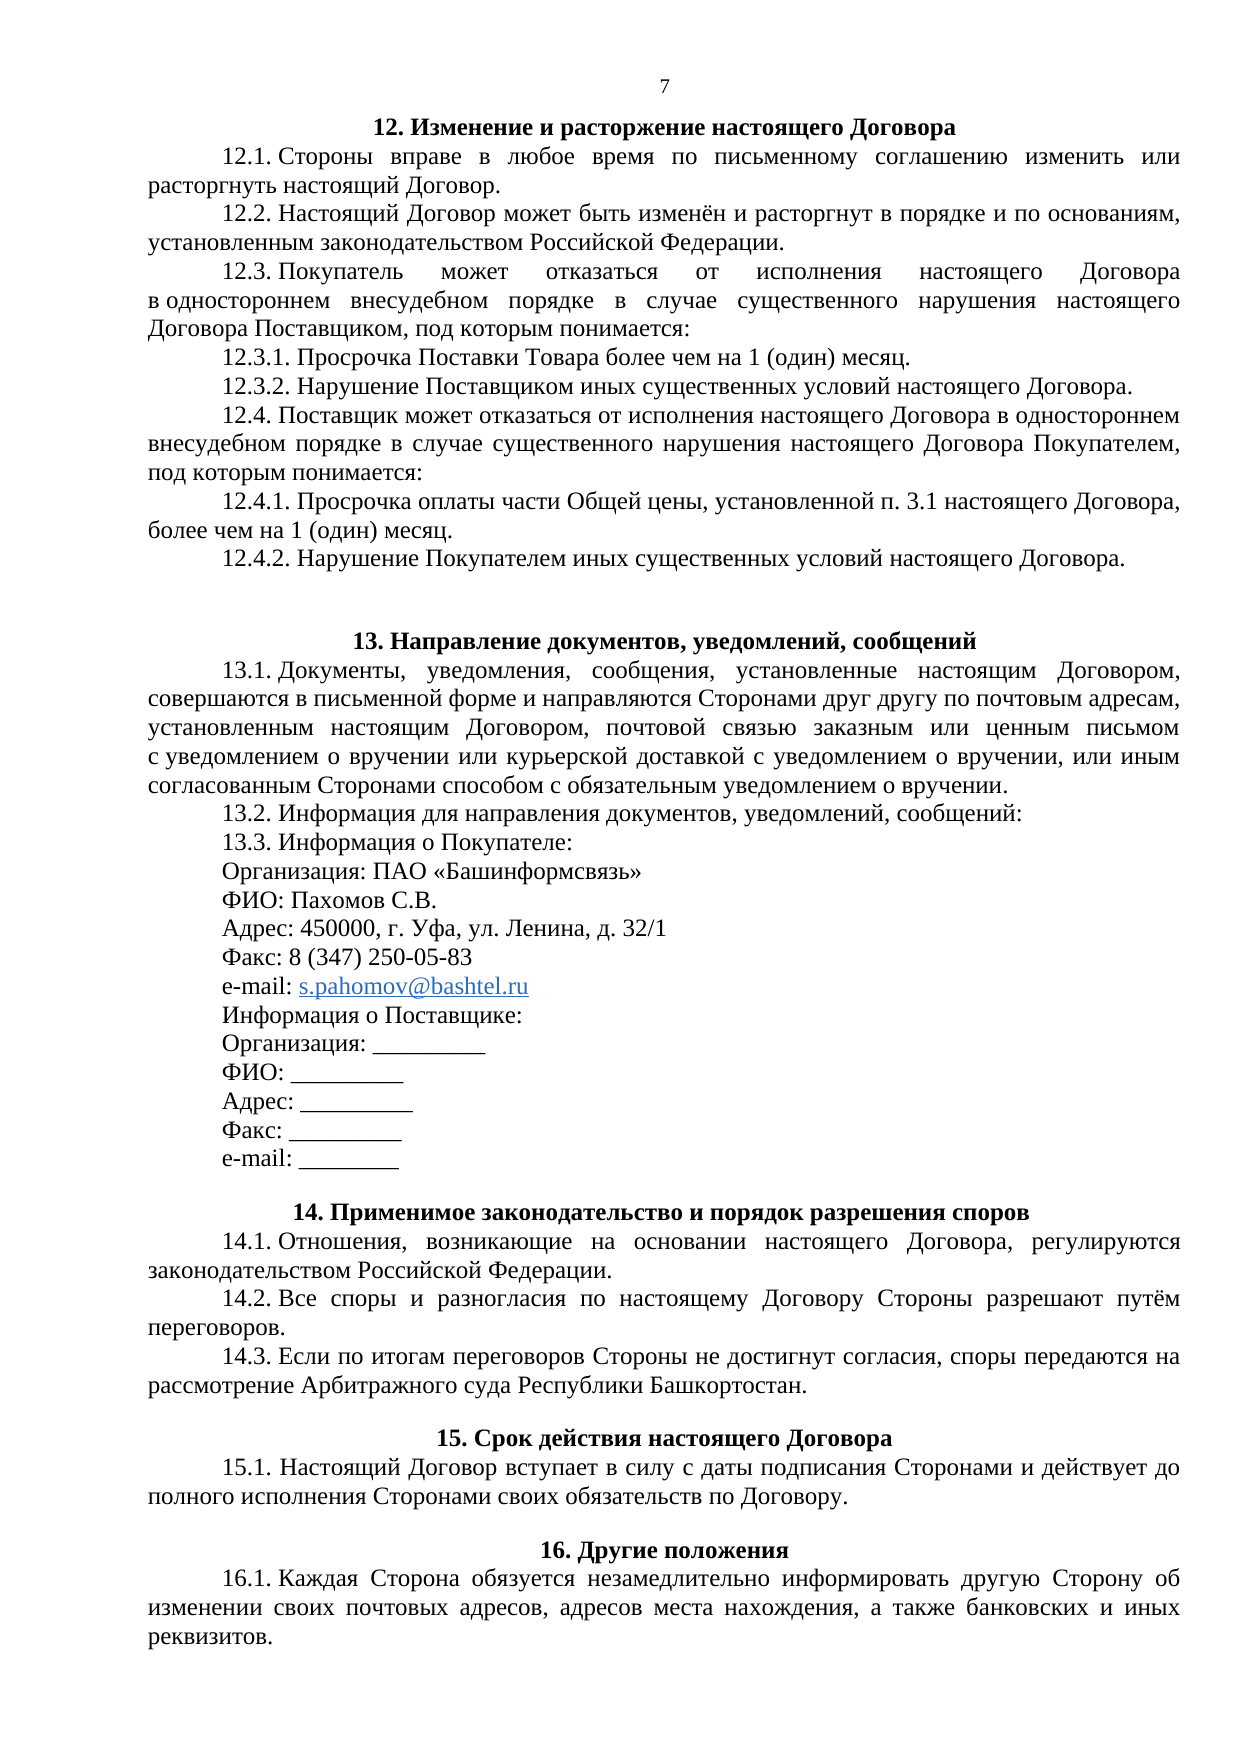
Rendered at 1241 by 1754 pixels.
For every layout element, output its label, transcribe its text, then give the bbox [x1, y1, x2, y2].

list Информация о Покупателе: [148, 827, 1181, 856]
text Факс: 8 (347) 250-05-83 [148, 942, 1181, 971]
list Отношения, возникающие на основании настоящего Договора, регулируются законодательством Российской Федерации. [148, 1226, 1181, 1283]
list Другие положения [148, 1535, 1181, 1563]
text Организация: _________ [148, 1028, 1181, 1057]
list Изменение и расторжение настоящего Договора [148, 112, 1181, 141]
list Если по итогам переговоров Стороны не достигнут согласия, споры передаются на рассмотрение Арбитражного суда Республики Башкортостан. [148, 1341, 1181, 1398]
text ФИО: _________ [148, 1057, 1181, 1086]
list Стороны вправе в любое время по письменному соглашению изменить или расторгнуть настоящий Договор. [148, 141, 1181, 198]
list Нарушение Поставщиком иных существенных условий настоящего Договора. [148, 371, 1181, 400]
list Применимое законодательство и порядок разрешения споров [148, 1197, 1181, 1226]
list Просрочка оплаты части Общей цены, установленной п. 3.1 настоящего Договора, более чем на 1 (один) месяц. [148, 486, 1181, 543]
list Нарушение Покупателем иных существенных условий настоящего Договора. [148, 543, 1181, 572]
text Адрес: _________ [148, 1086, 1181, 1115]
text e-mail: s.pahomov@bashtel.ru [148, 971, 1181, 1000]
list Документы, уведомления, сообщения, установленные настоящим Договором, совершаются в письменной форме и направляются Сторонами друг другу по почтовым адресам, установленным настоящим Договором, почтовой связью заказным или ценным письмом с уведомлением о вручении или курьерской доставкой с уведомлением о вручении, или иным согласованным Сторонами способом с обязательным уведомлением о вручении. [148, 655, 1181, 798]
list Поставщик может отказаться от исполнения настоящего Договора в одностороннем внесудебном порядке в случае существенного нарушения настоящего Договора Покупателем, под которым понимается: [148, 400, 1181, 486]
list Все споры и разногласия по настоящему Договору Стороны разрешают путём переговоров. [148, 1283, 1181, 1341]
text 15.1. Настоящий Договор вступает в силу с даты подписания Сторонами и действует до полного исполнения Сторонами своих обязательств по Договору. [148, 1452, 1181, 1510]
text Организация: ПАО «Башинформсвязь» [148, 856, 1181, 885]
text Информация о Поставщике: [148, 1000, 1181, 1028]
list Направление документов, уведомлений, сообщений [148, 626, 1181, 655]
text ФИО: Пахомов С.В. [148, 885, 1181, 913]
list Каждая Сторона обязуется незамедлительно информировать другую Сторону об изменении своих почтовых адресов, адресов места нахождения, а также банковских и иных реквизитов. [148, 1563, 1181, 1650]
list Просрочка Поставки Товара более чем на 1 (один) месяц. [148, 342, 1181, 371]
text Факс: _________ [148, 1115, 1181, 1143]
list Информация для направления документов, уведомлений, сообщений: [148, 798, 1181, 827]
text e-mail: ________ [148, 1143, 1181, 1172]
list Покупатель может отказаться от исполнения настоящего Договора в одностороннем внесудебном порядке в случае существенного нарушения настоящего Договора Поставщиком, под которым понимается: [148, 256, 1181, 342]
list Срок действия настоящего Договора [148, 1423, 1181, 1452]
text Адрес: 450000, г. Уфа, ул. Ленина, д. 32/1 [148, 913, 1181, 942]
list Настоящий Договор может быть изменён и расторгнут в порядке и по основаниям, установленным законодательством Российской Федерации. [148, 198, 1181, 256]
